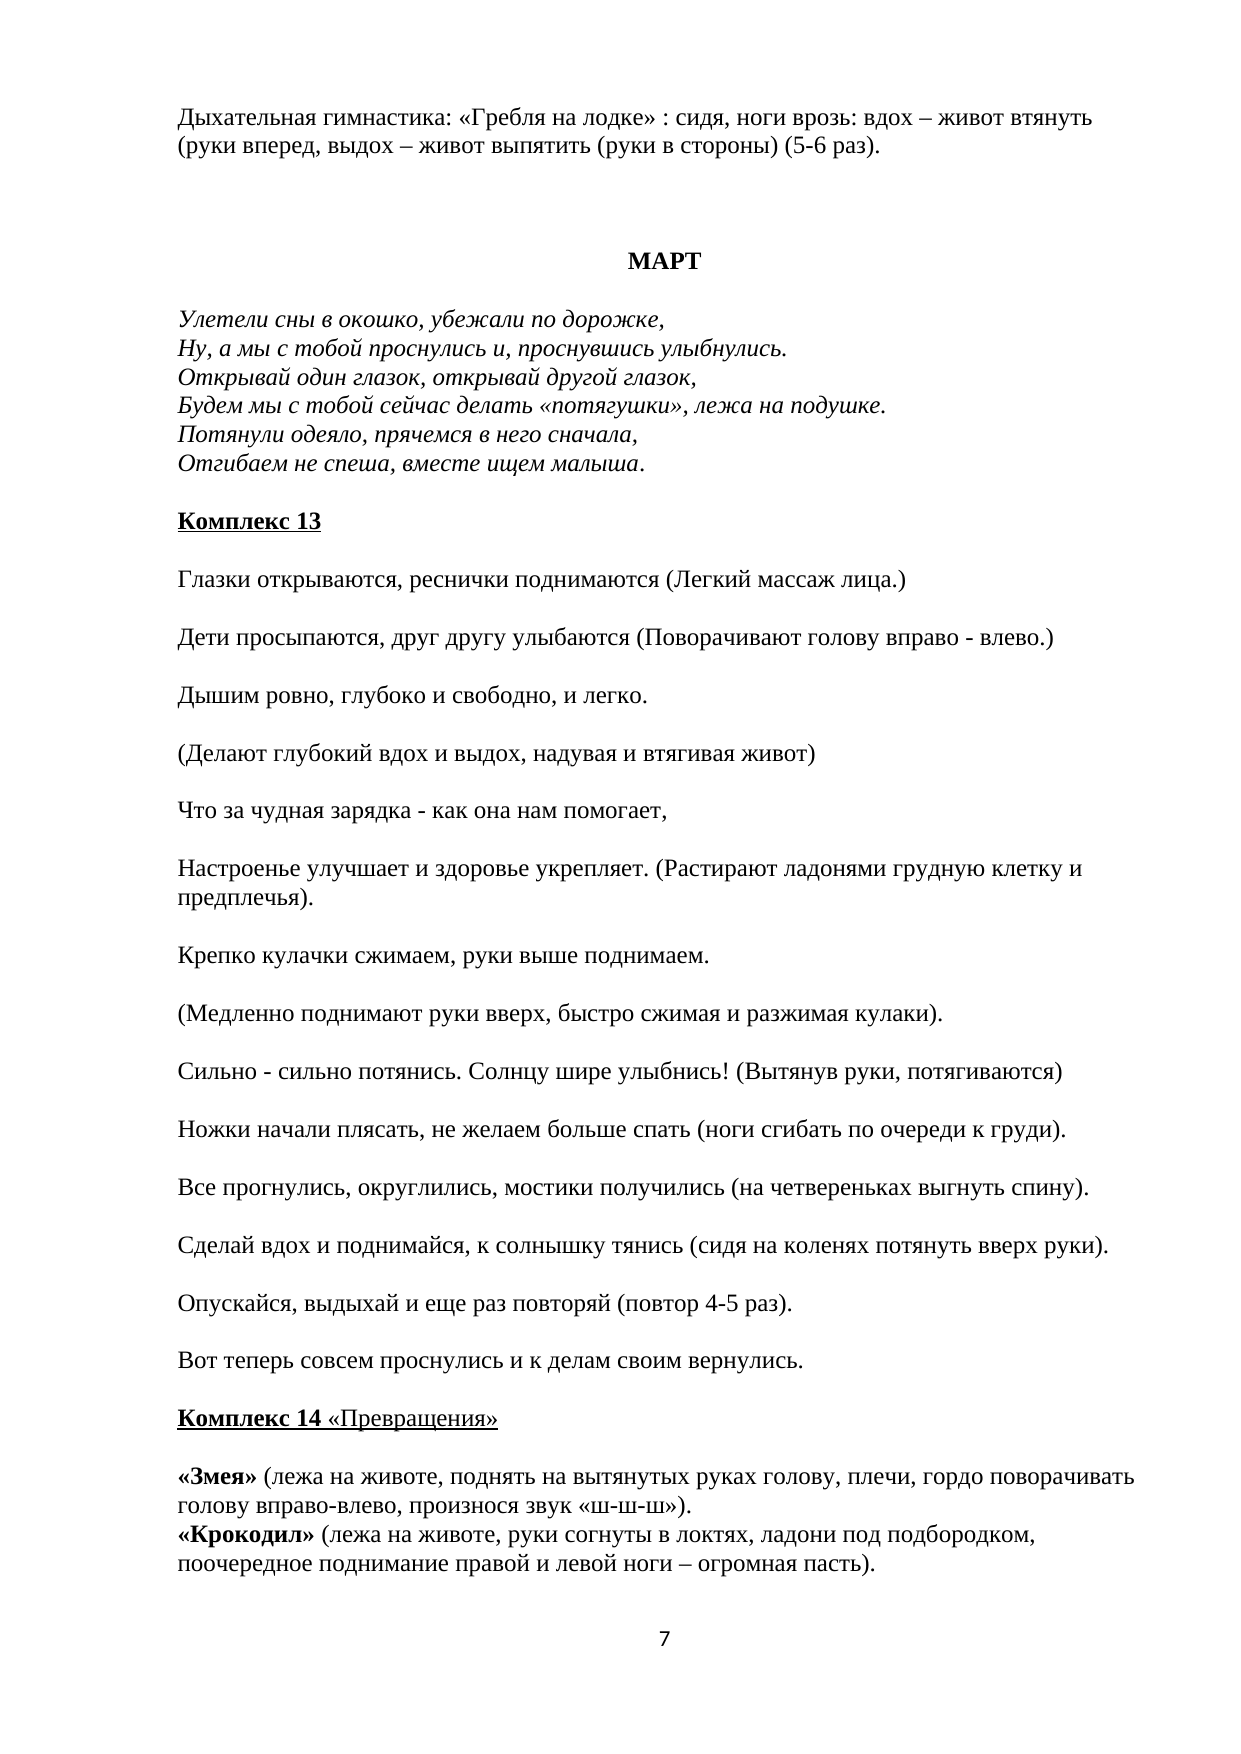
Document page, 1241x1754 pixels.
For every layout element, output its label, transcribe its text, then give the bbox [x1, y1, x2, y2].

text Дышим ровно, глубоко и свободно, и легко. [177, 680, 1152, 708]
text Что за чудная зарядка - как она нам помогает, [177, 796, 1152, 824]
text Потянули одеяло, прячемся в него сначала, [177, 419, 1152, 448]
text Сильно - сильно потянись. Солнцу шире улыбнись! (Вытянув руки, потягиваются) [177, 1056, 1152, 1085]
text (Делают глубокий вдох и выдох, надувая и втягивая живот) [177, 738, 1152, 766]
text Комплекс 14 «Превращения» [177, 1403, 1152, 1432]
text «Змея» (лежа на животе, поднять на вытянутых руках голову, плечи, гордо поворачивать голову вправо-влево, произнося звук «ш-ш-ш»). [177, 1461, 1152, 1519]
text Все прогнулись, округлились, мостики получились (на четвереньках выгнуть спину). [177, 1172, 1152, 1201]
text Глазки открываются, реснички поднимаются (Легкий массаж лица.) [177, 564, 1152, 593]
text Дети просыпаются, друг другу улыбаются (Поворачивают голову вправо - влево.) [177, 622, 1152, 651]
text Крепко кулачки сжимаем, руки выше поднимаем. [177, 940, 1152, 969]
text Настроенье улучшает и здоровье укрепляет. (Растирают ладонями грудную клетку и предплечья). [177, 853, 1152, 911]
text Ножки начали плясать, не желаем больше спать (ноги сгибать по очереди к груди). [177, 1114, 1152, 1143]
text Отгибаем не спеша, вместе ищем малыша. [177, 448, 1152, 477]
text Будем мы с тобой сейчас делать «потягушки», лежа на подушке. [177, 391, 1152, 419]
text (Медленно поднимают руки вверх, быстро сжимая и разжимая кулаки). [177, 998, 1152, 1027]
text Сделай вдох и поднимайся, к солнышку тянись (сидя на коленях потянуть вверх руки). [177, 1230, 1152, 1258]
text Ну, а мы с тобой проснулись и, проснувшись улыбнулись. [177, 333, 1152, 362]
text «Крокодил» (лежа на животе, руки согнуты в локтях, ладони под подбородком, поочередное поднимание правой и левой ноги – огромная пасть). [177, 1519, 1152, 1576]
text МАРТ [177, 246, 1152, 275]
text Опускайся, выдыхай и еще раз повторяй (повтор 4-5 раз). [177, 1288, 1152, 1316]
text Улетели сны в окошко, убежали по дорожке, [177, 304, 1152, 333]
text Комплекс 13 [177, 506, 1152, 535]
text Вот теперь совсем проснулись и к делам своим вернулись. [177, 1346, 1152, 1374]
text Открывай один глазок, открывай другой глазок, [177, 362, 1152, 391]
text Дыхательная гимнастика: «Гребля на лодке» : сидя, ноги врозь: вдох – живот втянуть (руки вперед, выдох – живот выпятить (руки в стороны) (5-6 раз). [177, 102, 1152, 159]
